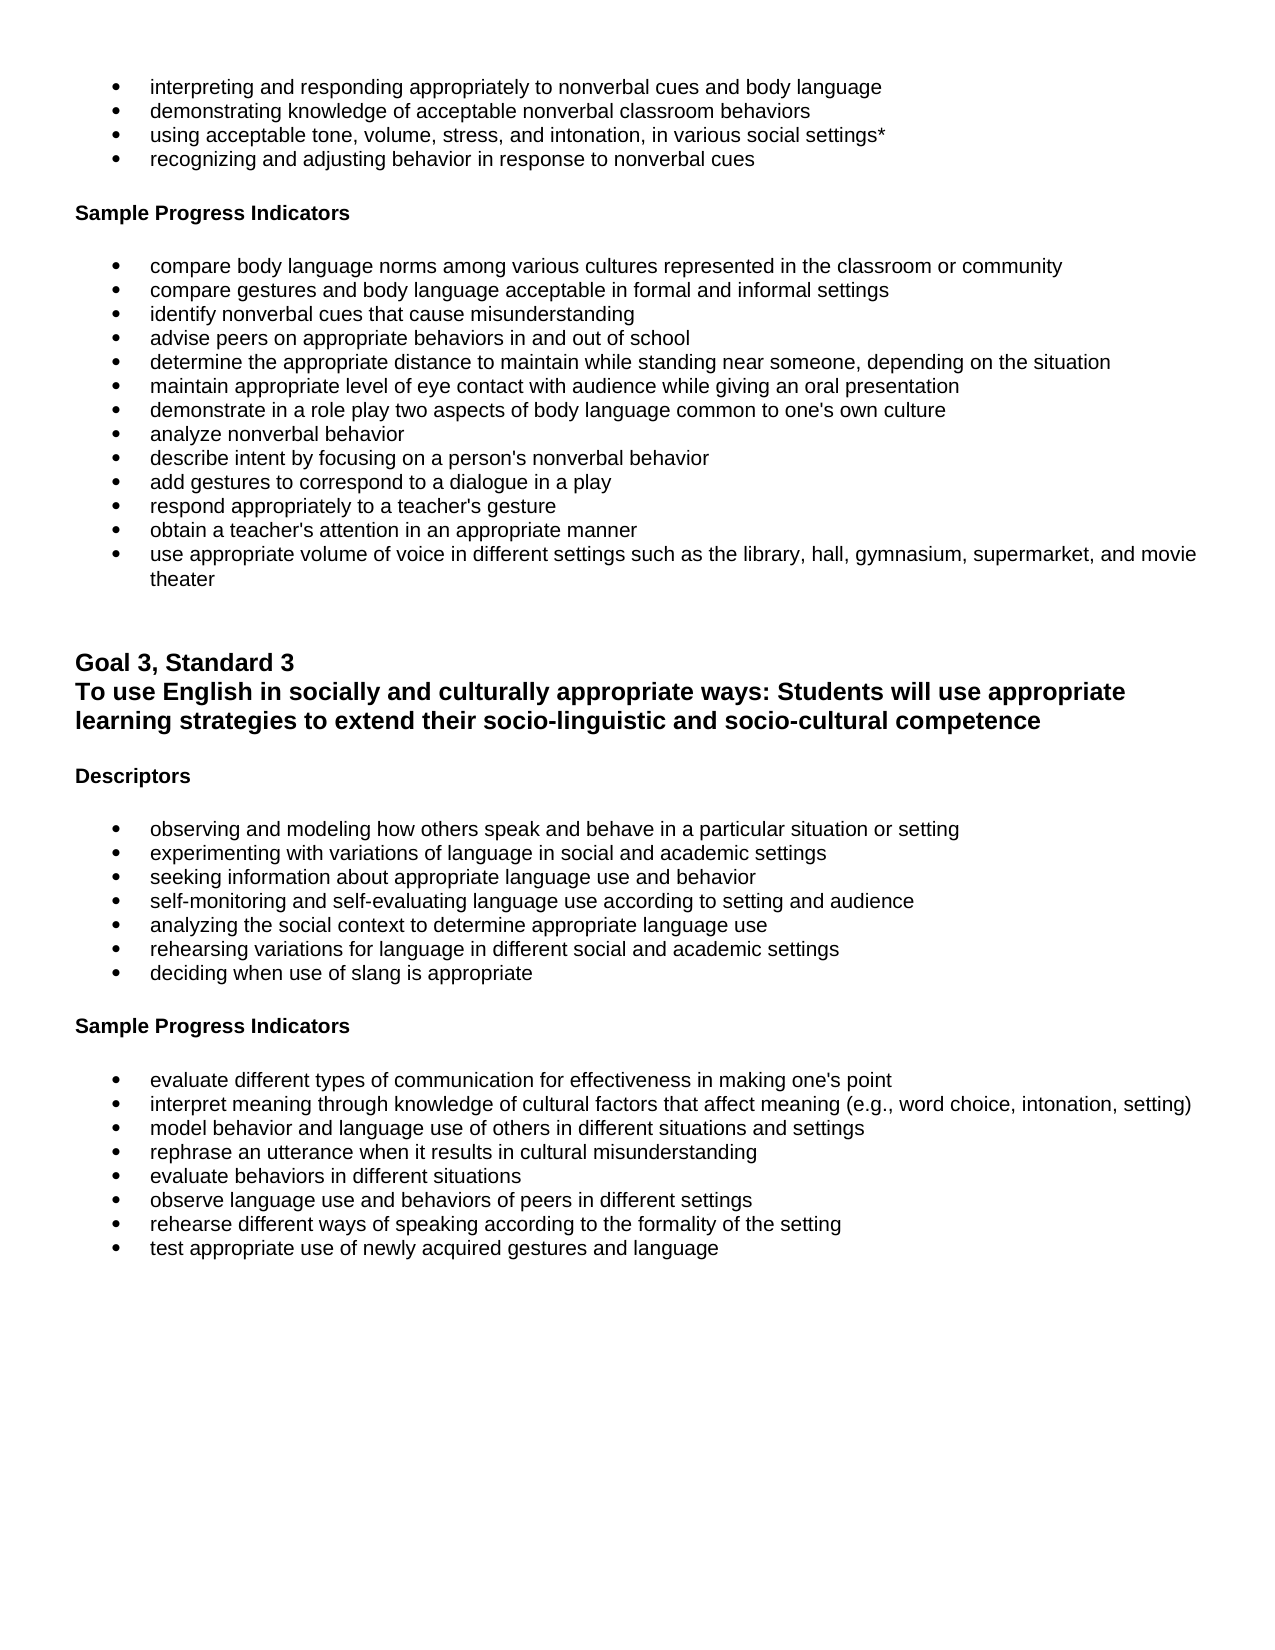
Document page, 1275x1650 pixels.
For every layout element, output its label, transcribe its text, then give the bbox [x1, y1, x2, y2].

list analyze nonverbal behavior [112, 422, 1200, 446]
list self-monitoring and self-evaluating language use according to setting and audience [112, 889, 1200, 913]
list analyzing the social context to determine appropriate language use [112, 913, 1200, 937]
list maintain appropriate level of eye contact with audience while giving an oral presentation [112, 374, 1200, 398]
list advise peers on appropriate behaviors in and out of school [112, 326, 1200, 350]
list describe intent by focusing on a person's nonverbal behavior [112, 446, 1200, 470]
text Descriptors [75, 764, 1200, 788]
list using acceptable tone, volume, stress, and intonation, in various social settings* [112, 123, 1200, 147]
list evaluate behaviors in different situations [112, 1164, 1200, 1188]
list rehearse different ways of speaking according to the formality of the setting [112, 1212, 1200, 1236]
list demonstrating knowledge of acceptable nonverbal classroom behaviors [112, 99, 1200, 123]
list obtain a teacher's attention in an appropriate manner [112, 518, 1200, 542]
list seeking information about appropriate language use and behavior [112, 865, 1200, 889]
list recognizing and adjusting behavior in response to nonverbal cues [112, 147, 1200, 171]
text Sample Progress Indicators [75, 1014, 1200, 1038]
list add gestures to correspond to a dialogue in a play [112, 470, 1200, 494]
list observing and modeling how others speak and behave in a particular situation or setting [112, 817, 1200, 841]
list observe language use and behaviors of peers in different settings [112, 1188, 1200, 1212]
list identify nonverbal cues that cause misunderstanding [112, 302, 1200, 326]
list demonstrate in a role play two aspects of body language common to one's own culture [112, 398, 1200, 422]
list interpret meaning through knowledge of cultural factors that affect meaning (e.g., word choice, intonation, setting) [112, 1092, 1200, 1116]
list compare body language norms among various cultures represented in the classroom or community [112, 253, 1200, 278]
list respond appropriately to a teacher's gesture [112, 494, 1200, 518]
list evaluate different types of communication for effectiveness in making one's point [112, 1067, 1200, 1092]
list use appropriate volume of voice in different settings such as the library, hall, gymnasium, supermarket, and movie theater [112, 542, 1200, 590]
list rehearsing variations for language in different social and academic settings [112, 937, 1200, 961]
list test appropriate use of newly acquired gestures and language [112, 1236, 1200, 1260]
text Sample Progress Indicators [75, 200, 1200, 224]
list compare gestures and body language acceptable in formal and informal settings [112, 278, 1200, 302]
list interpreting and responding appropriately to nonverbal cues and body language [112, 75, 1200, 99]
list rephrase an utterance when it results in cultural misunderstanding [112, 1140, 1200, 1164]
text Goal 3, Standard 3 To use English in socially and culturally appropriate ways: Students will use appropriate learning strategies to extend their socio-linguistic and socio-cultural competence [75, 648, 1200, 734]
list deciding when use of slang is appropriate [112, 961, 1200, 985]
list experimenting with variations of language in social and academic settings [112, 841, 1200, 865]
list determine the appropriate distance to maintain while standing near someone, depending on the situation [112, 350, 1200, 374]
list model behavior and language use of others in different situations and settings [112, 1116, 1200, 1140]
